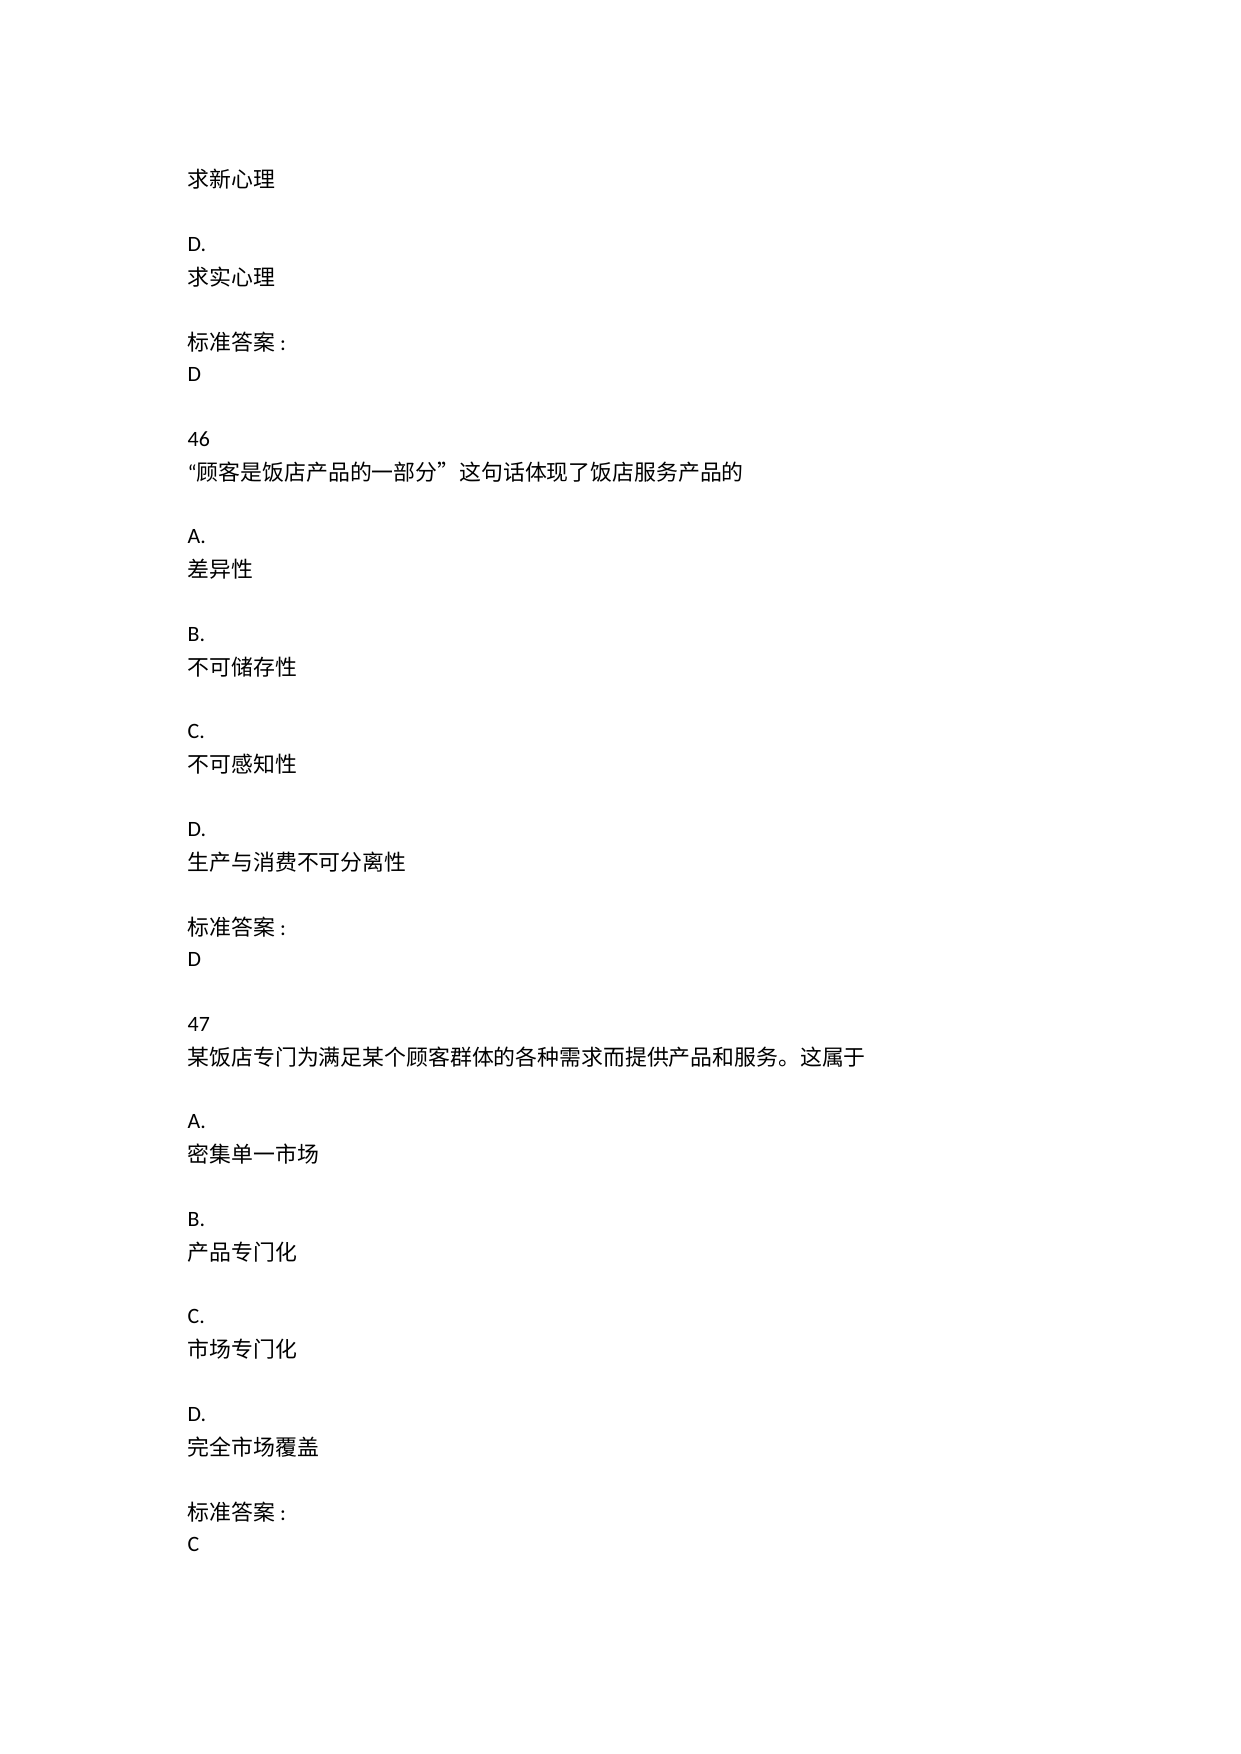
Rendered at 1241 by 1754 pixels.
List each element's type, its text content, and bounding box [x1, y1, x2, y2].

text 46 [187, 422, 1053, 454]
text 生产与消费不可分离性 [187, 844, 1053, 877]
text 密集单一市场 [187, 1137, 1053, 1169]
text D [187, 357, 1053, 389]
text 完全市场覆盖 [187, 1429, 1053, 1462]
text 求实心理 [187, 259, 1053, 292]
text 不可储存性 [187, 649, 1053, 682]
text 差异性 [187, 552, 1053, 584]
text 产品专门化 [187, 1234, 1053, 1267]
text D. [187, 812, 1053, 844]
text C. [187, 714, 1053, 747]
text 某饭店专门为满足某个顾客群体的各种需求而提供产品和服务。这属于 [187, 1039, 1053, 1072]
text “顾客是饭店产品的一部分”这句话体现了饭店服务产品的 [187, 454, 1053, 487]
text D. [187, 1397, 1053, 1429]
text 标准答案 : [187, 1494, 1053, 1527]
text A. [187, 1104, 1053, 1137]
text B. [187, 617, 1053, 649]
text 标准答案 : [187, 909, 1053, 942]
text D. [187, 227, 1053, 259]
text 47 [187, 1007, 1053, 1039]
text 求新心理 [187, 162, 1053, 194]
text A. [187, 519, 1053, 552]
text C. [187, 1299, 1053, 1332]
text 标准答案 : [187, 324, 1053, 357]
text C [187, 1527, 1053, 1559]
text B. [187, 1202, 1053, 1234]
text 不可感知性 [187, 747, 1053, 779]
text D [187, 942, 1053, 974]
text 市场专门化 [187, 1332, 1053, 1364]
